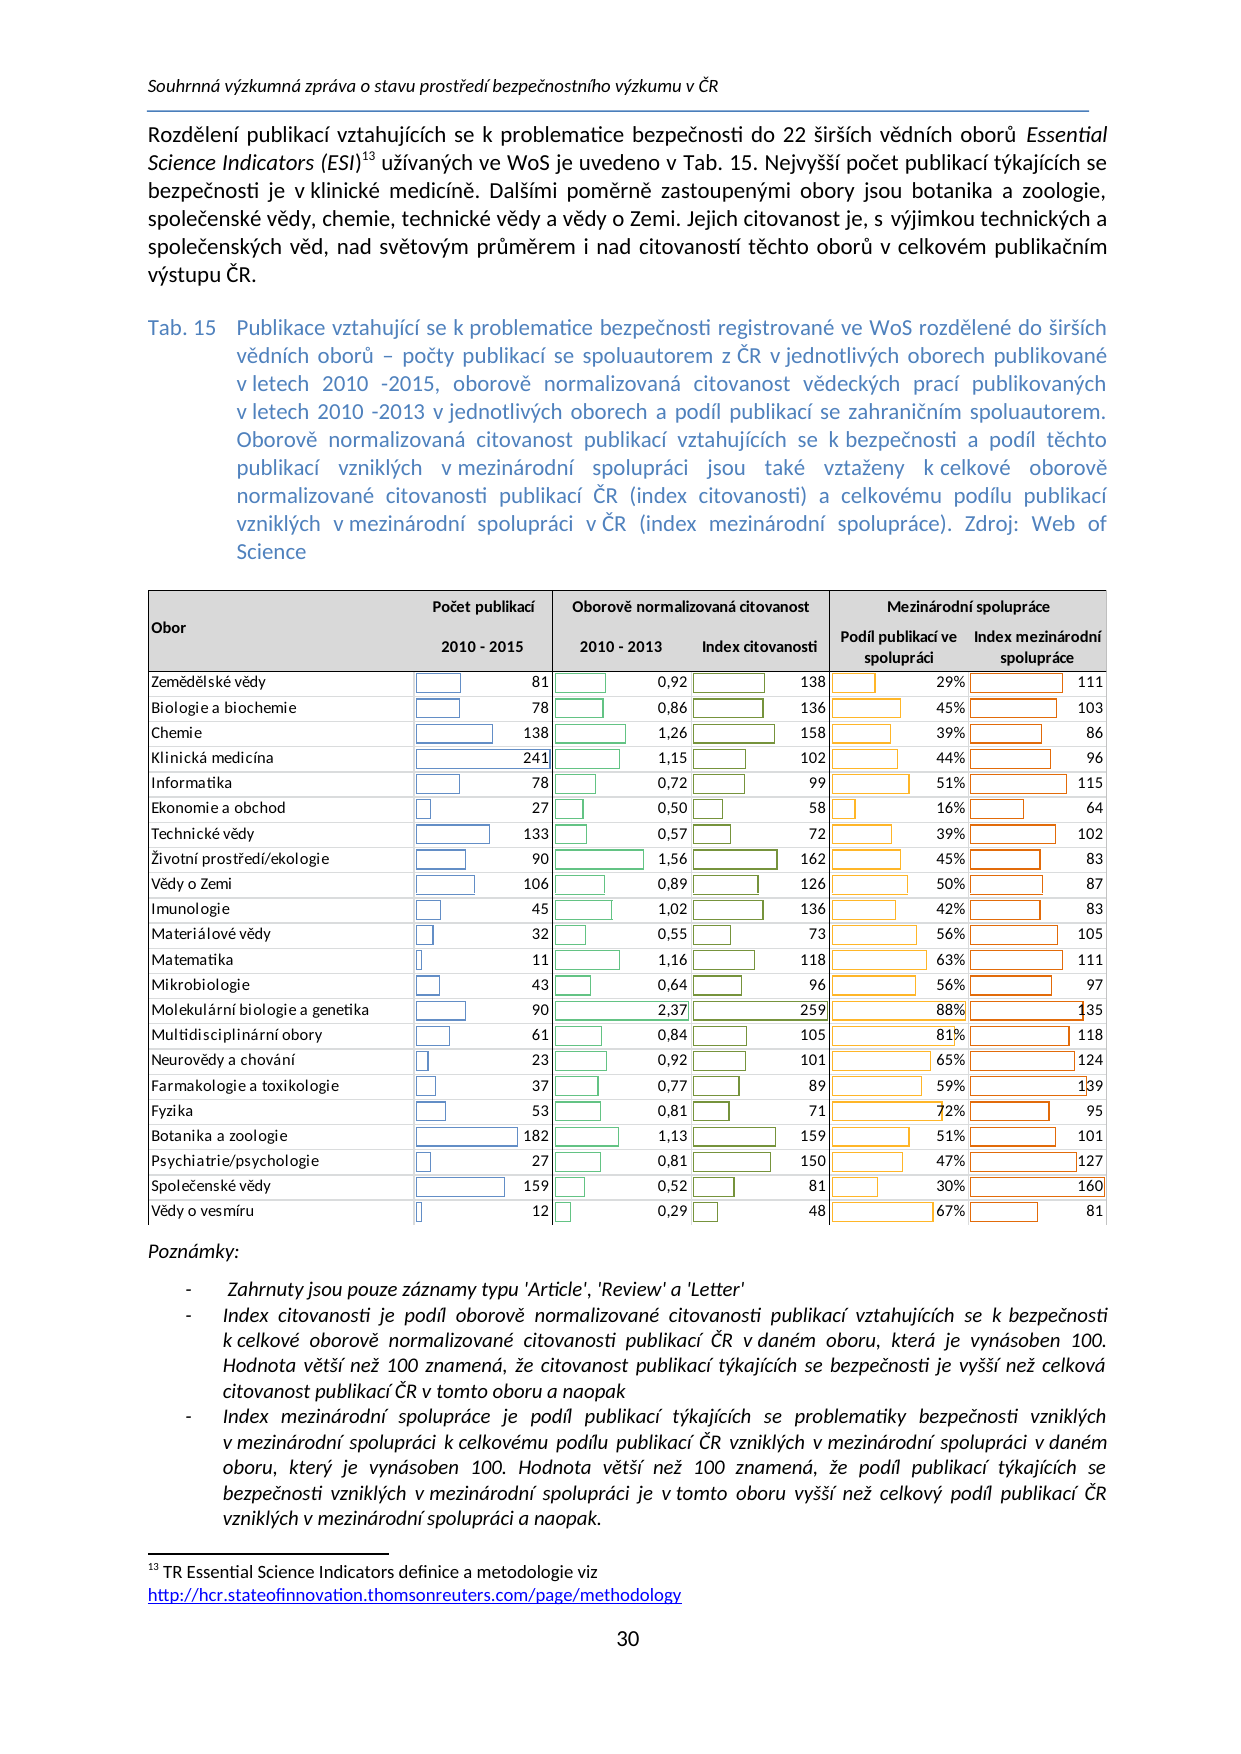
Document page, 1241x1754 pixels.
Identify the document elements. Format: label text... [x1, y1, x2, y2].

list Index mezinárodní spolupráce je podíl publikací týkajících se problematiky bezpečnosti vzniklých v mezinárodní spolupráci k celkovému podílu publikací ČR vzniklých v mezinárodní spolupráci v daném oboru, který je vynásoben 100. Hodnota větší než 100 znamená, že podíl publikací týkajících se bezpečnosti vzniklých v mezinárodní spolupráci je v tomto oboru vyšší než celkový podíl publikací ČR vzniklých v mezinárodní spolupráci a naopak. [185, 1403, 1107, 1531]
list Index citovanosti je podíl oborově normalizované citovanosti publikací vztahujících se k bezpečnosti k celkové oborově normalizované citovanosti publikací ČR v daném oboru, která je vynásoben 100. Hodnota větší než 100 znamená, že citovanost publikací týkajících se bezpečnosti je vyšší než celková citovanost publikací ČR v tomto oboru a naopak [185, 1302, 1107, 1403]
list Zahrnuty jsou pouze záznamy typu 'Article', 'Review' a 'Letter' [185, 1276, 1107, 1302]
text Tab. 15 Publikace vztahující se k problematice bezpečnosti registrované ve WoS rozdělené do širších vědních oborů – počty publikací se spoluautorem z ČR v jednotlivých oborech publikované v letech 2010 -2015, oborově normalizovaná citovanost vědeckých prací publikovaných v letech 2010 -2013 v jednotlivých oborech a podíl publikací se zahraničním spoluautorem. Oborově normalizovaná citovanost publikací vztahujících se k bezpečnosti a podíl těchto publikací vzniklých v mezinárodní spolupráci jsou také vztaženy k celkové oborově normalizované citovanosti publikací ČR (index citovanosti) a celkovému podílu publikací vzniklých v mezinárodní spolupráci v ČR (index mezinárodní spolupráce). Zdroj: Web of Science [148, 313, 1107, 565]
text Poznámky: [148, 1238, 1107, 1264]
text Rozdělení publikací vztahujících se k problematice bezpečnosti do 22 širších vědních oborů Essential Science Indicators (ESI) užívaných ve WoS je uvedeno v tab. 15. Nejvyšší počet publikací týkajících se bezpečnosti je v klinické medicíně. Dalšími poměrně zastoupenými obory jsou botanika a zoologie, společenské vědy, chemie, technické vědy a vědy o Zemi. Jejich citovanost je, s výjimkou technických a společenských věd, nad světovým průměrem i nad citovaností těchto oborů v celkovém publikačním výstupu ČR. [148, 120, 1107, 288]
